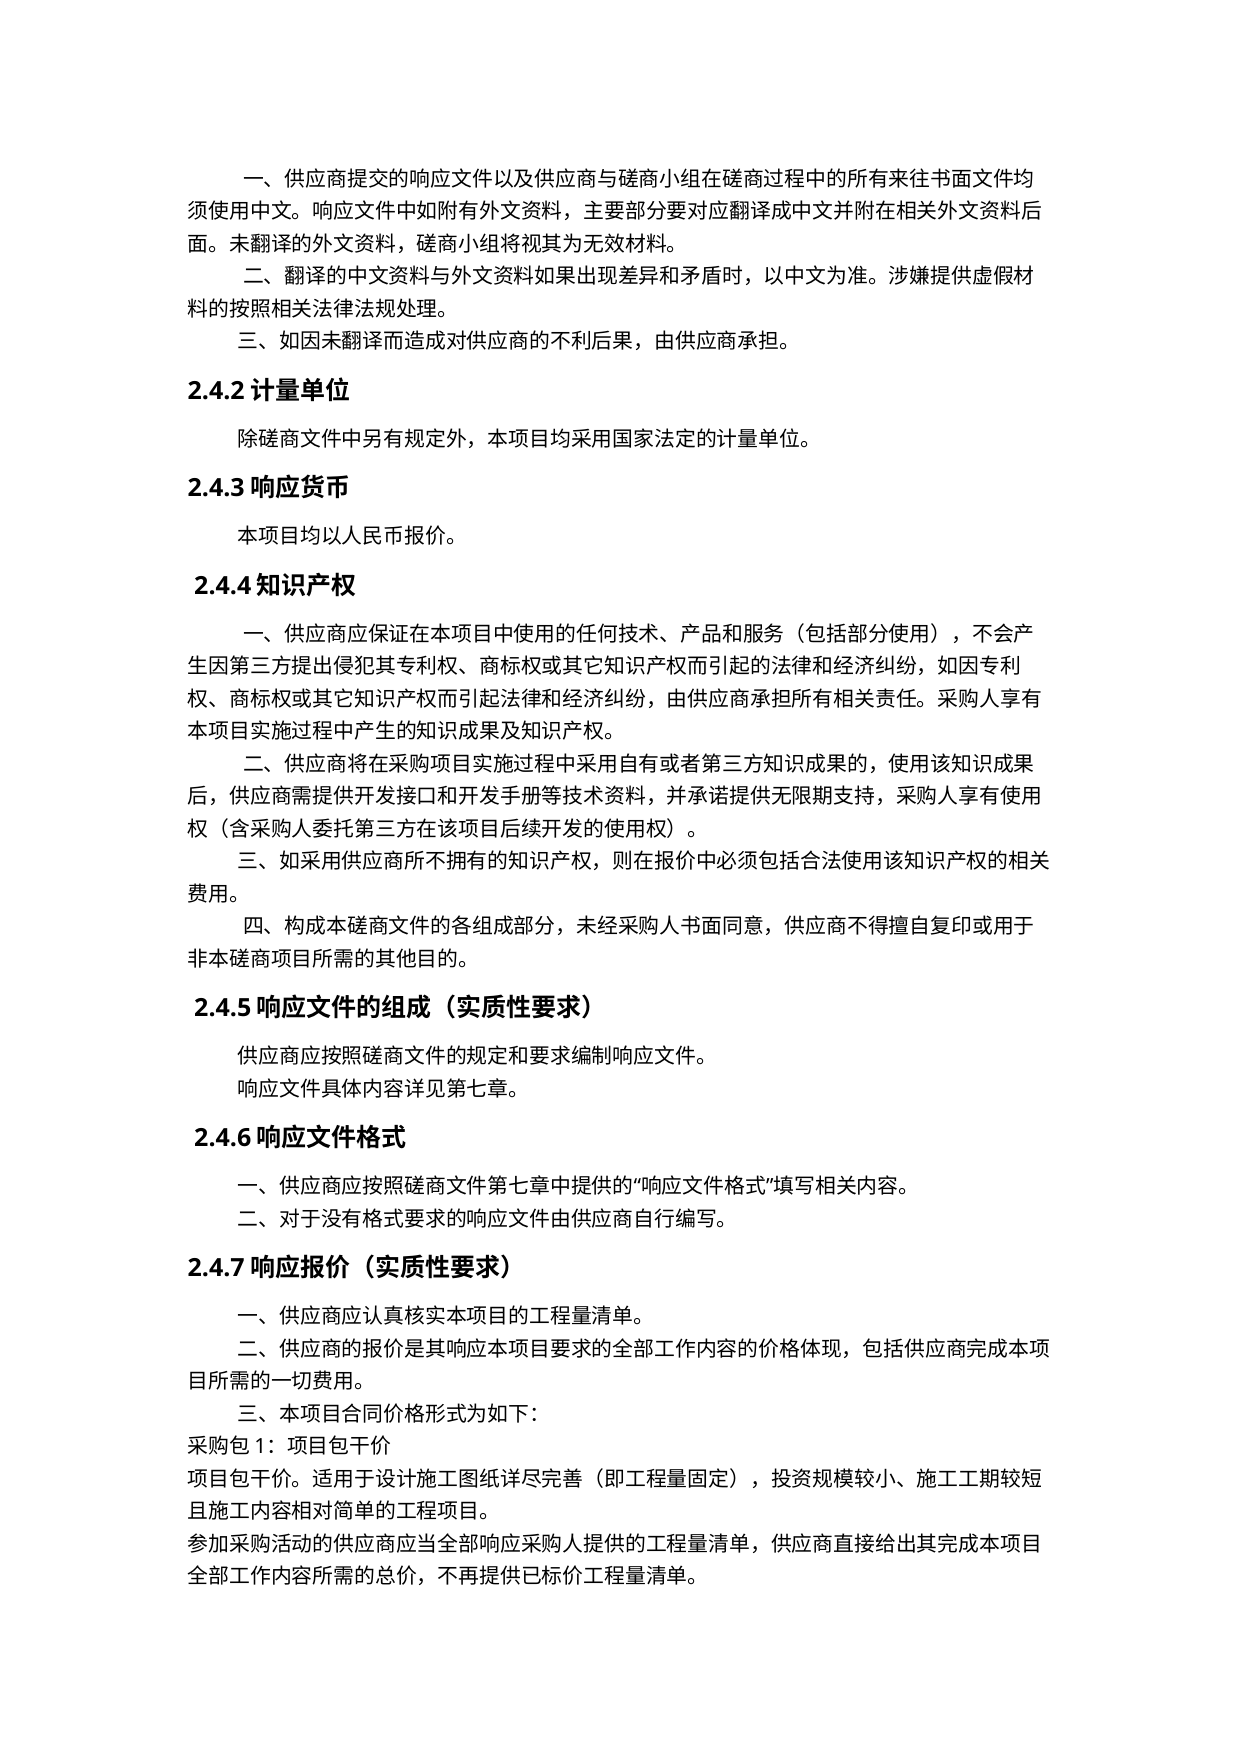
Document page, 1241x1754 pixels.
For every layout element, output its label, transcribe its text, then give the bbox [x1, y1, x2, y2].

text 二、供应商的报价是其响应本项目要求的全部工作内容的价格体现，包括供应商完成本项目所需的一切费用。 [187, 1332, 1053, 1397]
text 二、翻译的中文资料与外文资料如果出现差异和矛盾时，以中文为准。涉嫌提供虚假材料的按照相关法律法规处理。 [187, 259, 1053, 324]
text 一、供应商提交的响应文件以及供应商与磋商小组在磋商过程中的所有来往书面文件均须使用中文。响应文件中如附有外文资料，主要部分要对应翻译成中文并附在相关外文资料后面。未翻译的外文资料，磋商小组将视其为无效材料。 [187, 162, 1053, 259]
text 本项目均以人民币报价。 [187, 519, 1053, 552]
text 2.4.3响应货币 [187, 454, 1053, 519]
text 一、供应商应认真核实本项目的工程量清单。 [187, 1299, 1053, 1332]
text 2.4.4知识产权 [187, 552, 1053, 617]
text 三、如因未翻译而造成对供应商的不利后果，由供应商承担。 [187, 324, 1053, 357]
text 2.4.7响应报价（实质性要求） [187, 1234, 1053, 1299]
text 二、供应商将在采购项目实施过程中采用自有或者第三方知识成果的，使用该知识成果后，供应商需提供开发接口和开发手册等技术资料，并承诺提供无限期支持，采购人享有使用权（含采购人委托第三方在该项目后续开发的使用权）。 [187, 747, 1053, 844]
text 2.4.2计量单位 [187, 357, 1053, 422]
text 三、如采用供应商所不拥有的知识产权，则在报价中必须包括合法使用该知识产权的相关费用。 [187, 844, 1053, 909]
text 三、本项目合同价格形式为如下： [187, 1397, 1053, 1429]
text 除磋商文件中另有规定外，本项目均采用国家法定的计量单位。 [187, 422, 1053, 454]
text 参加采购活动的供应商应当全部响应采购人提供的工程量清单，供应商直接给出其完成本项目全部工作内容所需的总价，不再提供已标价工程量清单。 [187, 1527, 1053, 1592]
text 2.4.5响应文件的组成（实质性要求） [187, 974, 1053, 1039]
text 采购包1：项目包干价 [187, 1429, 1053, 1462]
text 项目包干价。适用于设计施工图纸详尽完善（即工程量固定），投资规模较小、施工工期较短且施工内容相对简单的工程项目。 [187, 1462, 1053, 1527]
text 2.4.6响应文件格式 [187, 1104, 1053, 1169]
text 供应商应按照磋商文件的规定和要求编制响应文件。 [187, 1039, 1053, 1072]
text 一、供应商应保证在本项目中使用的任何技术、产品和服务（包括部分使用），不会产生因第三方提出侵犯其专利权、商标权或其它知识产权而引起的法律和经济纠纷，如因专利权、商标权或其它知识产权而引起法律和经济纠纷，由供应商承担所有相关责任。采购人享有本项目实施过程中产生的知识成果及知识产权。 [187, 617, 1053, 747]
text 二、对于没有格式要求的响应文件由供应商自行编写。 [187, 1202, 1053, 1234]
text 响应文件具体内容详见第七章。 [187, 1072, 1053, 1104]
text 一、供应商应按照磋商文件第七章中提供的“响应文件格式”填写相关内容。 [187, 1169, 1053, 1202]
text 四、构成本磋商文件的各组成部分，未经采购人书面同意，供应商不得擅自复印或用于非本磋商项目所需的其他目的。 [187, 909, 1053, 974]
